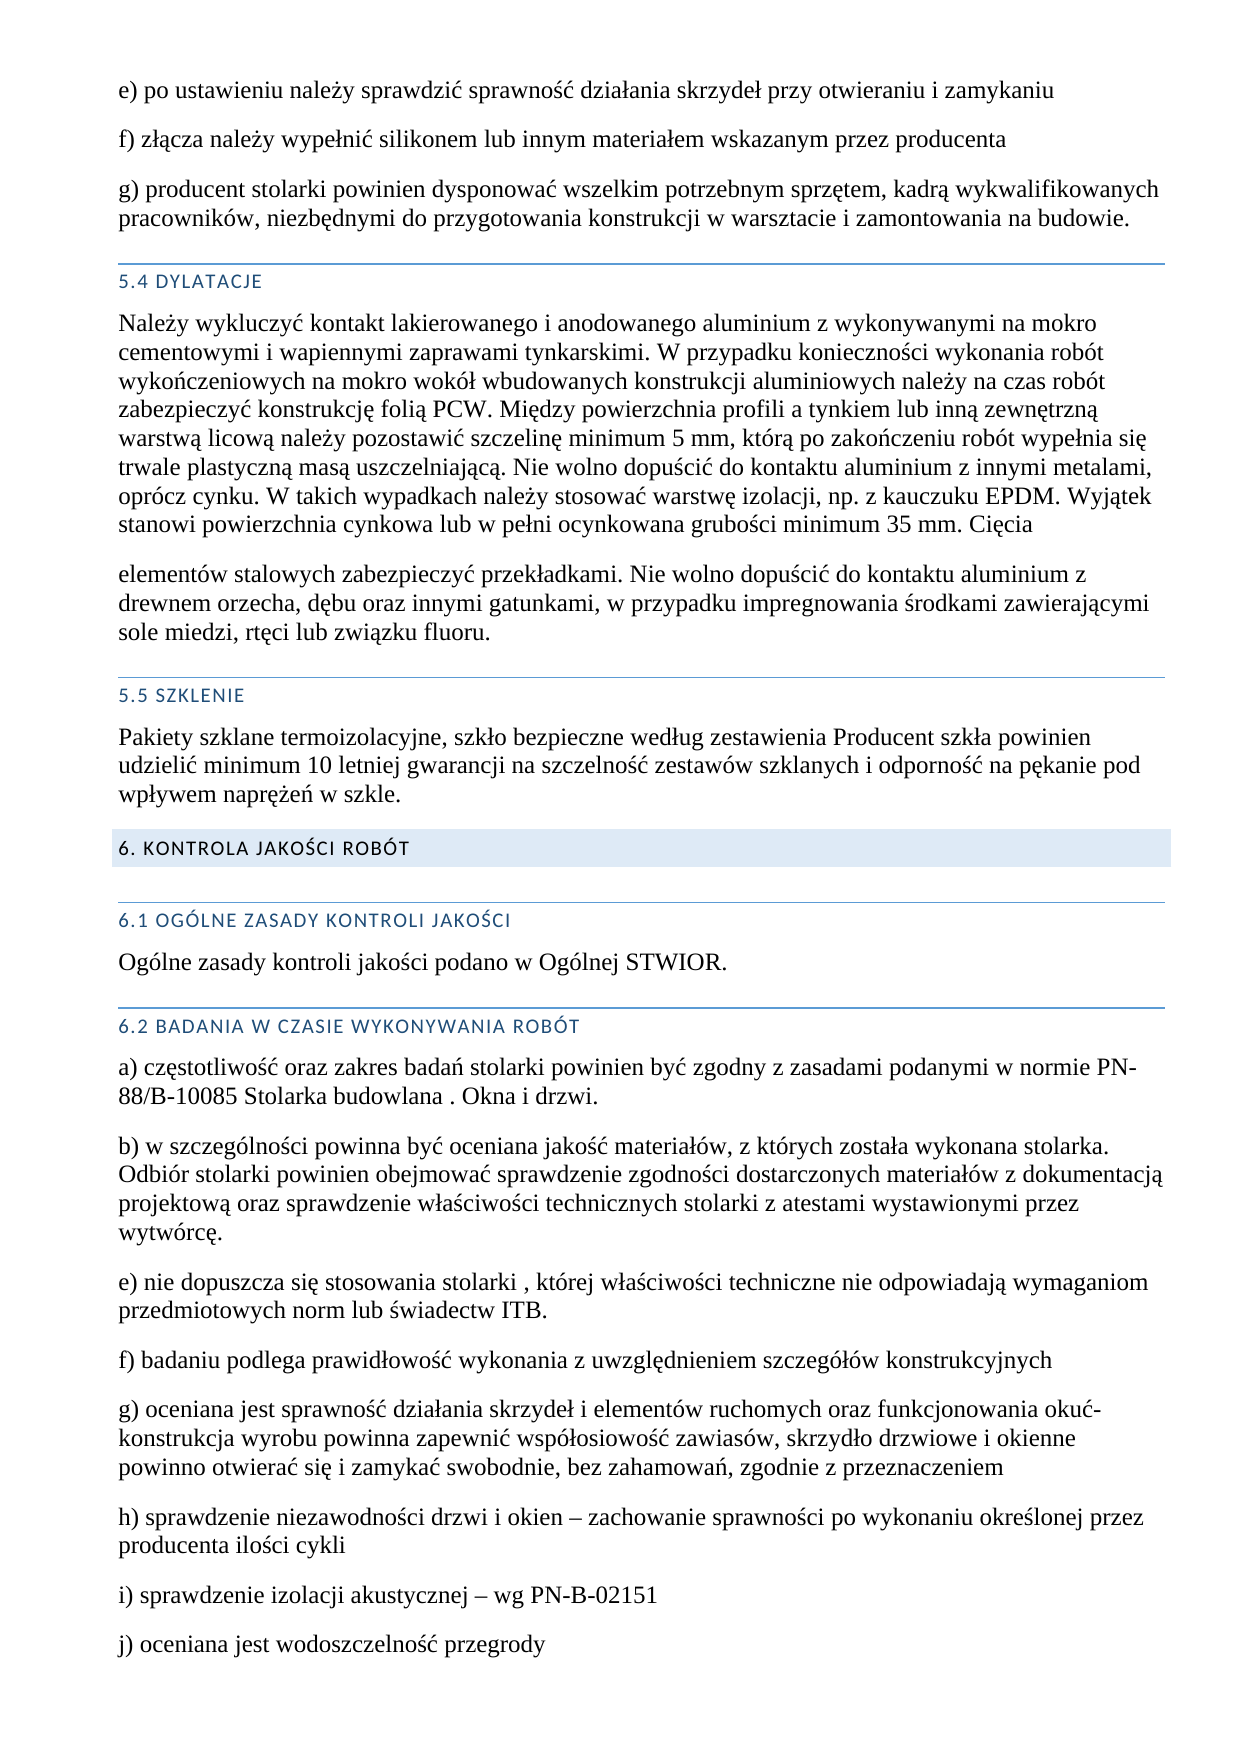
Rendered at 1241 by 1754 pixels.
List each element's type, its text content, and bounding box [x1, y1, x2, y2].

text Ogólne zasady kontroli jakości podano w Ogólnej STWIOR. [118, 947, 1165, 976]
text a) częstotliwość oraz zakres badań stolarki powinien być zgodny z zasadami podanymi w normie PN-88/B-10085 Stolarka budowlana . Okna i drzwi. [118, 1052, 1165, 1110]
text e) nie dopuszcza się stosowania stolarki , której właściwości techniczne nie odpowiadają wymaganiom przedmiotowych norm lub świadectw ITB. [118, 1267, 1165, 1324]
text b) w szczególności powinna być oceniana jakość materiałów, z których została wykonana stolarka. Odbiór stolarki powinien obejmować sprawdzenie zgodności dostarczonych materiałów z dokumentacją projektową oraz sprawdzenie właściwości technicznych stolarki z atestami wystawionymi przez wytwórcę. [118, 1131, 1165, 1246]
text f) złącza należy wypełnić silikonem lub innym materiałem wskazanym przez producenta [118, 124, 1165, 153]
subtitle 6.1 Ogólne zasady kontroli jakości [118, 903, 1165, 933]
text i) sprawdzenie izolacji akustycznej – wg PN-B-02151 [118, 1580, 1165, 1609]
text j) oceniana jest wodoszczelność przegrody [118, 1629, 1165, 1658]
subtitle 6. KONTROLA JAKOŚCI ROBÓT [118, 835, 1165, 861]
subtitle 5.5 Szklenie [118, 678, 1165, 708]
text Należy wykluczyć kontakt lakierowanego i anodowanego aluminium z wykonywanymi na mokro cementowymi i wapiennymi zaprawami tynkarskimi. W przypadku konieczności wykonania robót wykończeniowych na mokro wokół wbudowanych konstrukcji aluminiowych należy na czas robót zabezpieczyć konstrukcję folią PCW. Między powierzchnia profili a tynkiem lub inną zewnętrzną warstwą licową należy pozostawić szczelinę minimum 5 mm, którą po zakończeniu robót wypełnia się trwale plastyczną masą uszczelniającą. Nie wolno dopuścić do kontaktu aluminium z innymi metalami, oprócz cynku. W takich wypadkach należy stosować warstwę izolacji, np. z kauczuku EPDM. Wyjątek stanowi powierzchnia cynkowa lub w pełni ocynkowana grubości minimum 35 mm. Cięcia [118, 308, 1165, 538]
text elementów stalowych zabezpieczyć przekładkami. Nie wolno dopuścić do kontaktu aluminium z drewnem orzecha, dębu oraz innymi gatunkami, w przypadku impregnowania środkami zawierającymi sole miedzi, rtęci lub związku fluoru. [118, 559, 1165, 645]
subtitle 6.2 Badania w czasie wykonywania robót [118, 1009, 1165, 1038]
subtitle 5.4 Dylatacje [118, 265, 1165, 294]
text e) po ustawieniu należy sprawdzić sprawność działania skrzydeł przy otwieraniu i zamykaniu [118, 75, 1165, 104]
text Pakiety szklane termoizolacyjne, szkło bezpieczne według zestawienia Producent szkła powinien udzielić minimum 10 letniej gwarancji na szczelność zestawów szklanych i odporność na pękanie pod wpływem naprężeń w szkle. [118, 722, 1165, 808]
text g) producent stolarki powinien dysponować wszelkim potrzebnym sprzętem, kadrą wykwalifikowanych pracowników, niezbędnymi do przygotowania konstrukcji w warsztacie i zamontowania na budowie. [118, 174, 1165, 232]
text h) sprawdzenie niezawodności drzwi i okien – zachowanie sprawności po wykonaniu określonej przez producenta ilości cykli [118, 1502, 1165, 1559]
text g) oceniana jest sprawność działania skrzydeł i elementów ruchomych oraz funkcjonowania okuć- konstrukcja wyrobu powinna zapewnić współosiowość zawiasów, skrzydło drzwiowe i okienne powinno otwierać się i zamykać swobodnie, bez zahamowań, zgodnie z przeznaczeniem [118, 1394, 1165, 1481]
text f) badaniu podlega prawidłowość wykonania z uwzględnieniem szczegółów konstrukcyjnych [118, 1345, 1165, 1374]
